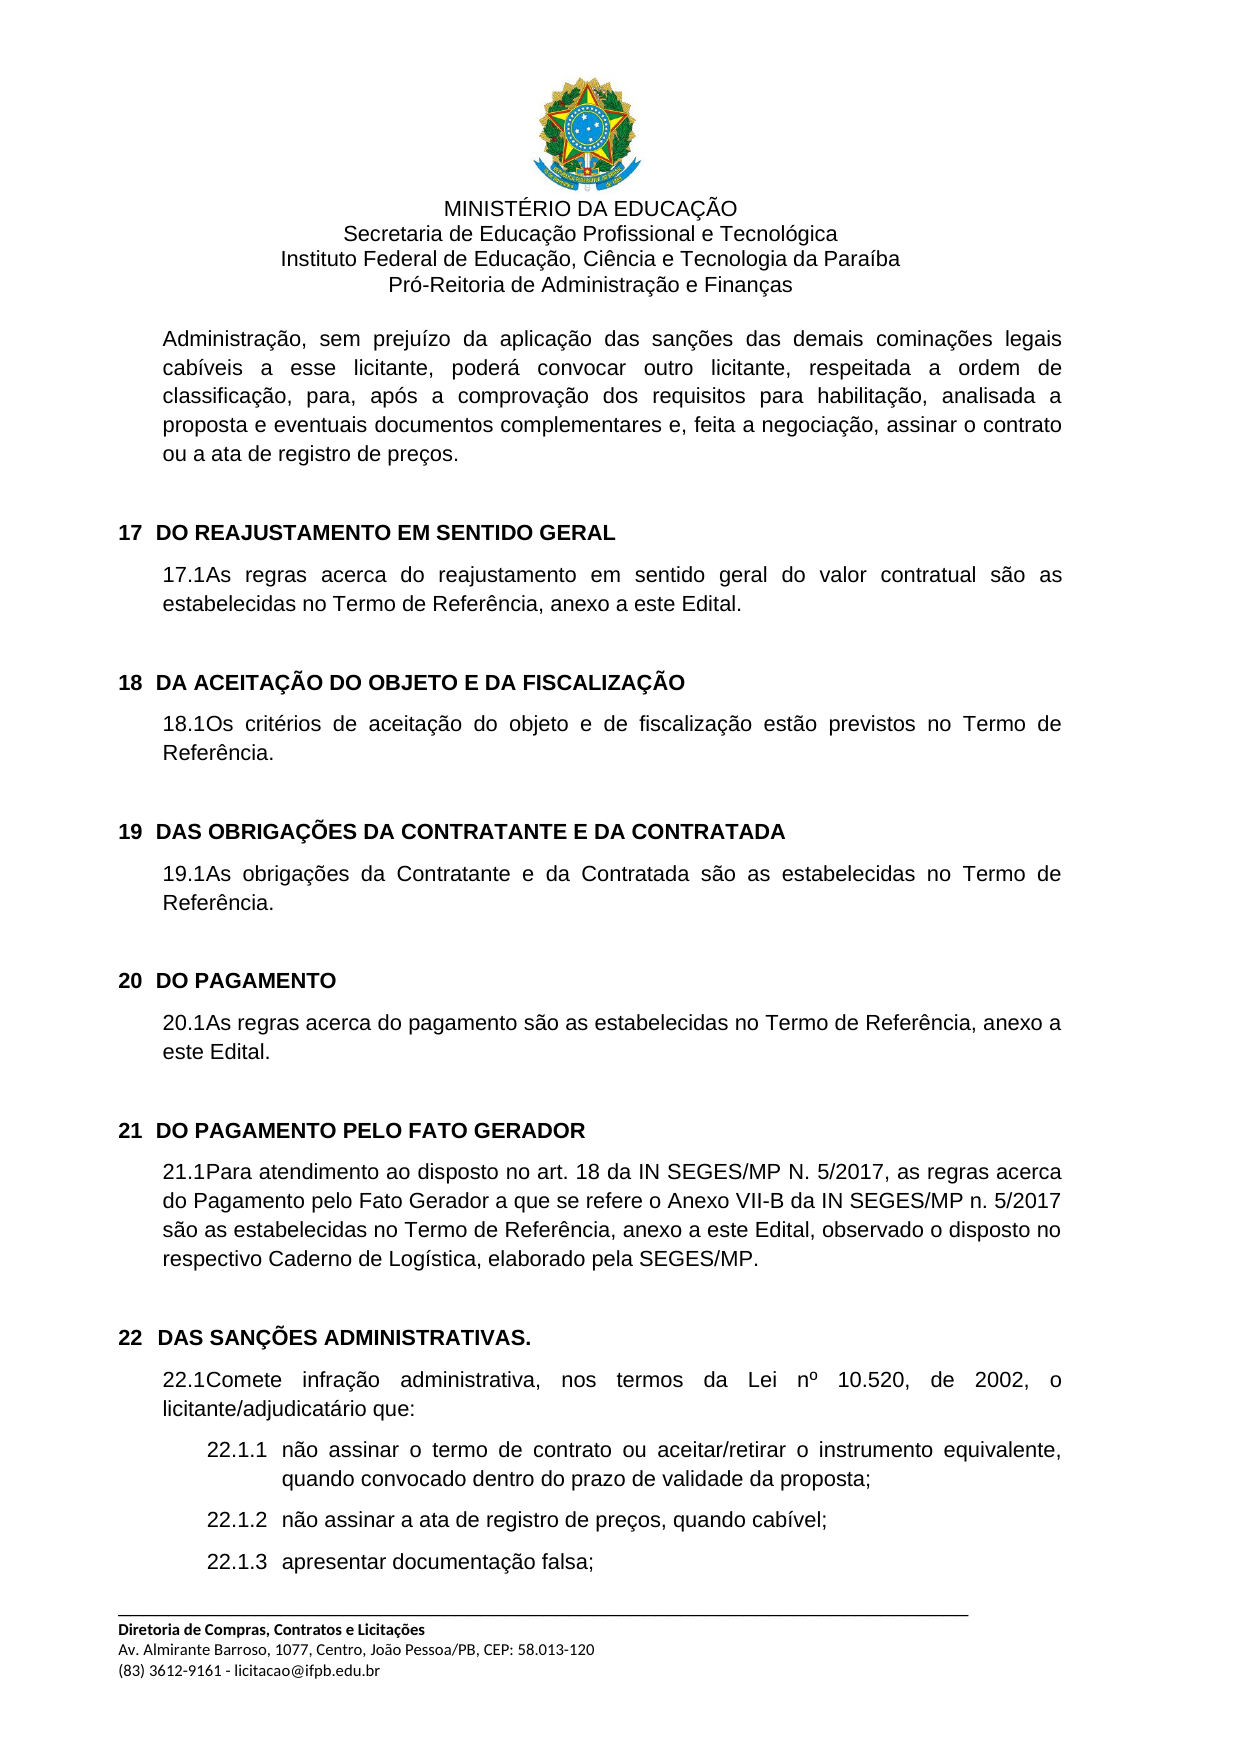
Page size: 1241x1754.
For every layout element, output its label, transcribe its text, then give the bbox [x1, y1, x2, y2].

list não assinar a ata de registro de preços, quando cabível; [207, 1507, 1063, 1533]
list DA ACEITAÇÃO DO OBJETO E DA FISCALIZAÇÃO [118, 670, 1064, 695]
list DO REAJUSTAMENTO EM SENTIDO GERAL [118, 520, 1064, 546]
list DO PAGAMENTO PELO FATO GERADOR [118, 1118, 1064, 1143]
list DO PAGAMENTO [118, 968, 1064, 994]
list Os critérios de aceitação do objeto e de fiscalização estão previstos no Termo de Referência. [162, 711, 1063, 765]
list Comete infração administrativa, nos termos da Lei nº 10.520, de 2002, o licitante/adjudicatário que: [162, 1367, 1063, 1421]
list As regras acerca do pagamento são as estabelecidas no Termo de Referência, anexo a este Edital. [162, 1010, 1063, 1064]
list As obrigações da Contratante e da Contratada são as estabelecidas no Termo de Referência. [162, 861, 1063, 915]
picture [529, 75, 645, 194]
list apresentar documentação falsa; [207, 1549, 1063, 1574]
list Para atendimento ao disposto no art. 18 da IN SEGES/MP N. 5/2017, as regras acerca do Pagamento pelo Fato Gerador a que se refere o Anexo VII-B da IN SEGES/MP n. 5/2017 são as estabelecidas no Termo de Referência, anexo a este Edital, observado o disposto no respectivo Caderno de Logística, elaborado pela SEGES/MP. [162, 1159, 1063, 1271]
list DAS OBRIGAÇÕES DA CONTRATANTE E DA CONTRATADA [118, 819, 1064, 844]
list DAS SANÇÕES ADMINISTRATIVAS. [118, 1325, 1064, 1350]
list As regras acerca do reajustamento em sentido geral do valor contratual são as estabelecidas no Termo de Referência, anexo a este Edital. [162, 562, 1063, 616]
list não assinar o termo de contrato ou aceitar/retirar o instrumento equivalente, quando convocado dentro do prazo de validade da proposta; [207, 1437, 1063, 1491]
